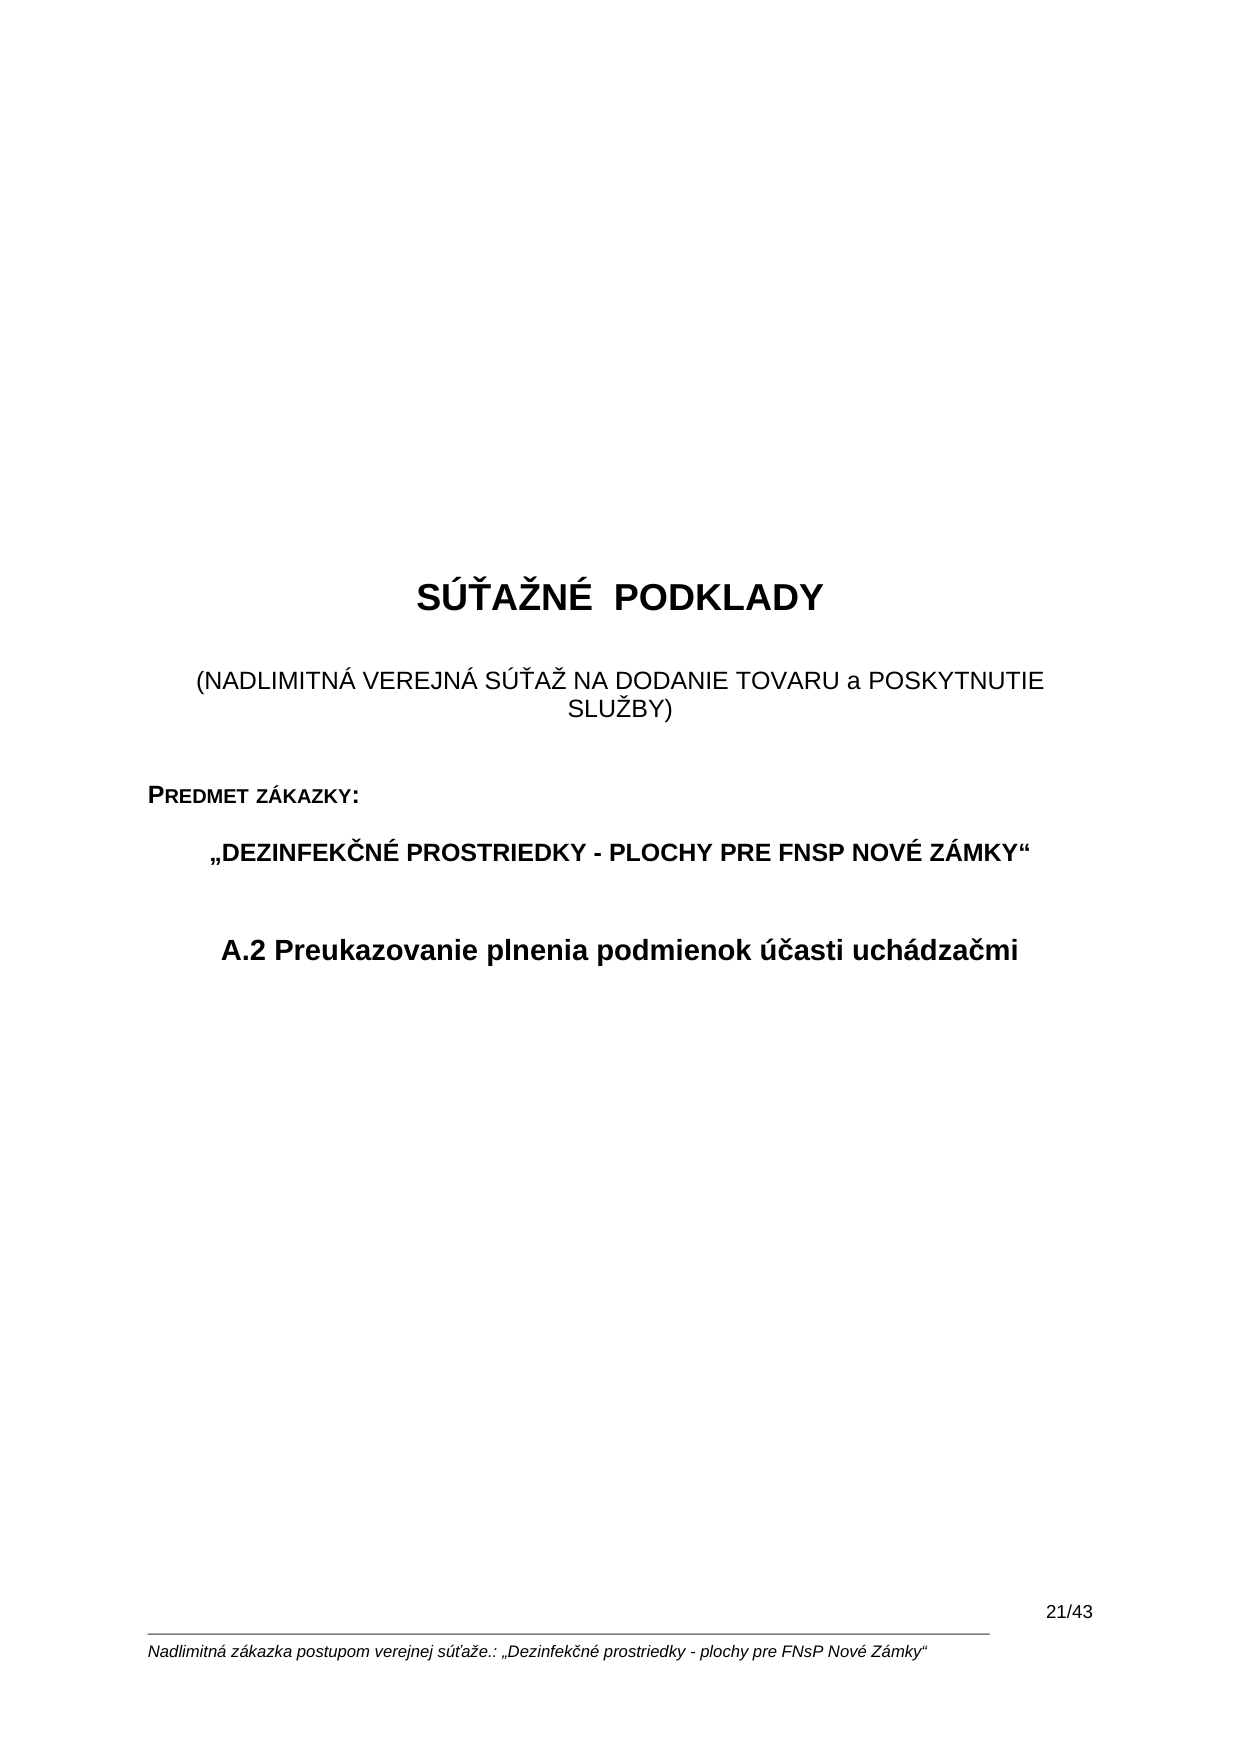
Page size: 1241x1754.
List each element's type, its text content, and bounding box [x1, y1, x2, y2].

text (NADLIMITNÁ VEREJNÁ SÚŤAŽ NA DODANIE TOVARU a POSKYTNUTIE SLUŽBY) [148, 666, 1092, 723]
subtitle A.2 Preukazovanie plnenia podmienok účasti uchádzačmi [148, 933, 1092, 967]
text SÚŤAŽNÉ PODKLADY [148, 575, 1092, 618]
subtitle „DEZINFEKČNÉ PROSTRIEDKY - PLOCHY PRE FNSP NOVÉ ZÁMKY“ [148, 838, 1092, 866]
text Predmet zákazky: [148, 780, 1092, 809]
